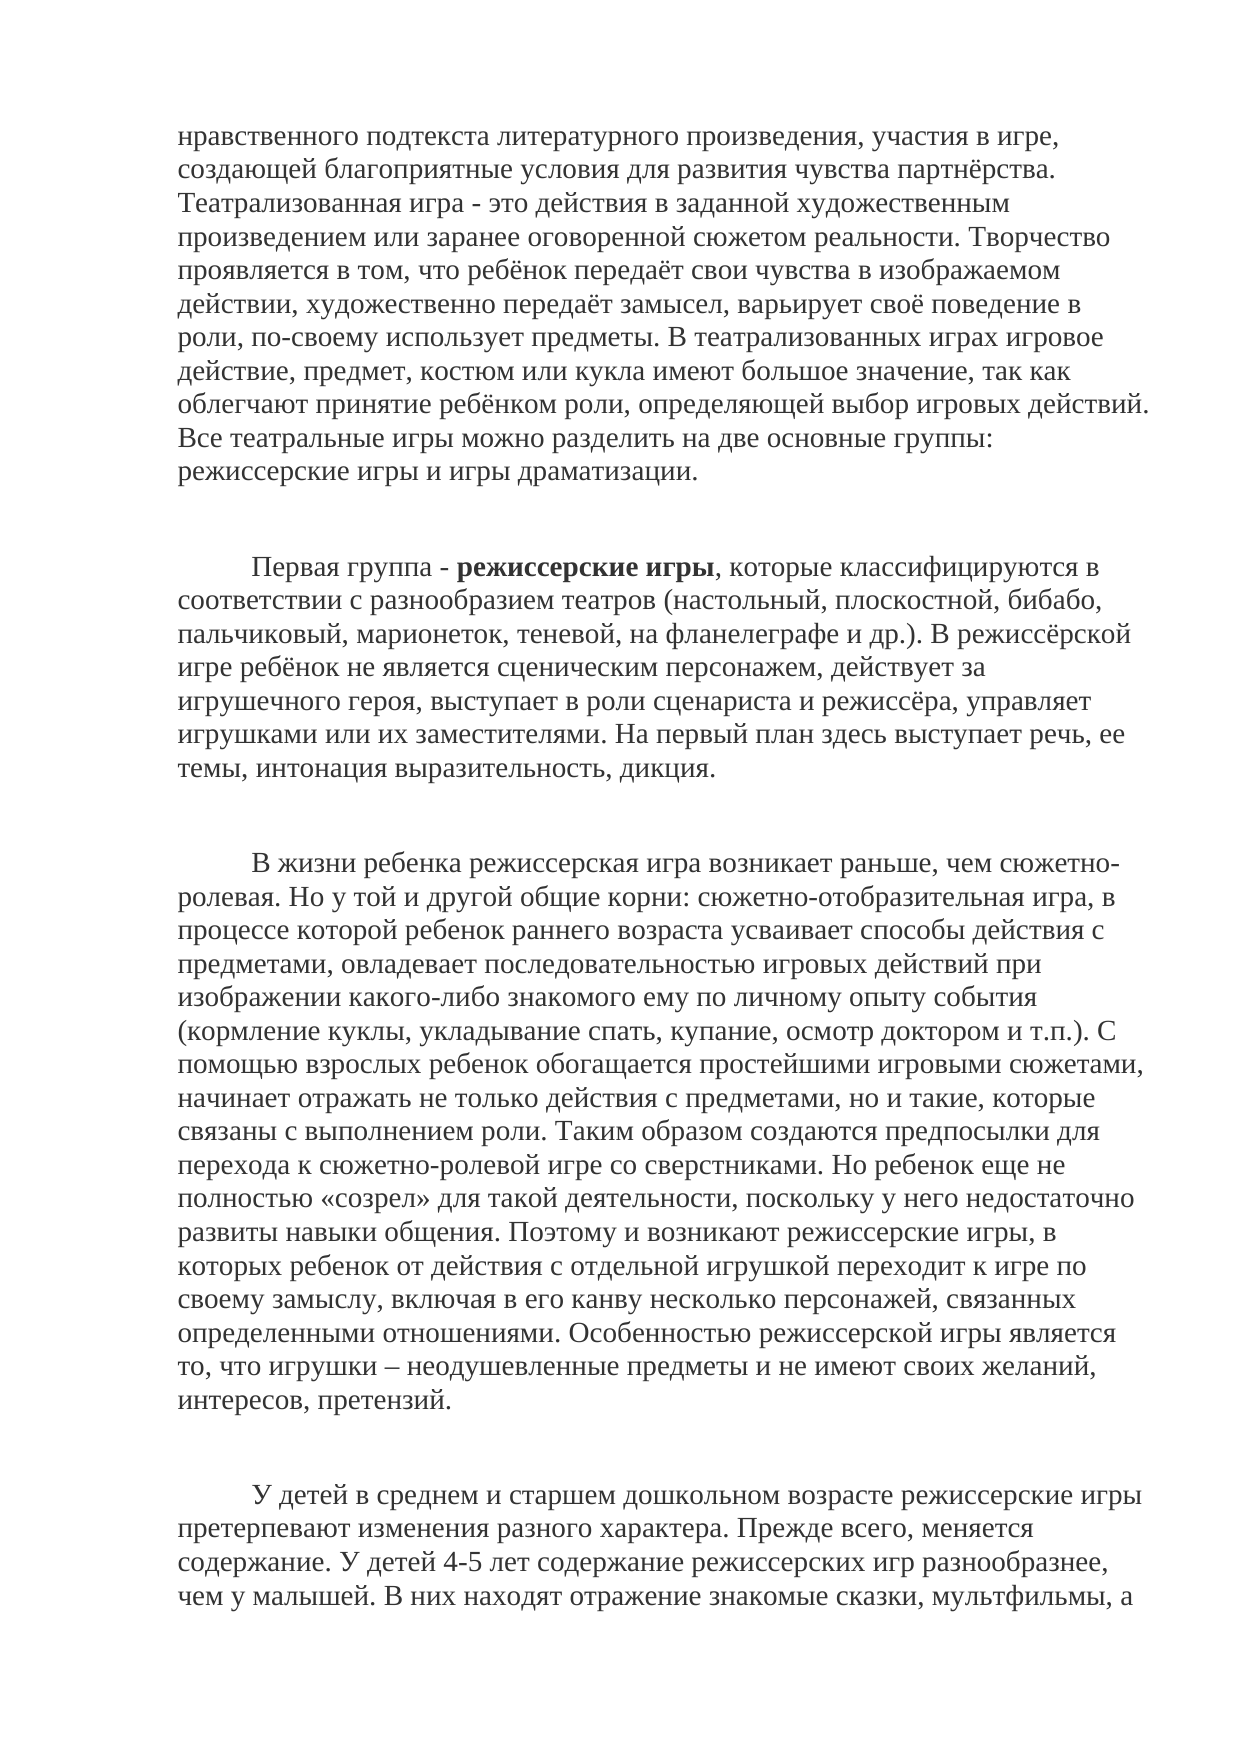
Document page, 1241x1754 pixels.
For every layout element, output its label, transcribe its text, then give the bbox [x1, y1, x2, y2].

text Первая группа - режиссерские игры, которые классифицируются в соответствии с разнообразием театров (настольный, плоскостной, бибабо, пальчиковый, марионеток, теневой, на фланелеграфе и др.). В режиссёрской игре ребёнок не является сценическим персонажем, действует за игрушечного героя, выступает в роли сценариста и режиссёра, управляет игрушками или их заместителями. На первый план здесь выступает речь, ее темы, интонация выразительность, дикция. [177, 549, 1152, 783]
text В жизни ребенка режиссерская игра возникает раньше, чем сюжетно-ролевая. Но у той и другой общие корни: сюжетно-отобразительная игра, в процессе которой ребенок раннего возраста усваивает способы действия с предметами, овладевает последовательностью игровых действий при изображении какого-либо знакомого ему по личному опыту события (кормление куклы, укладывание спать, купание, осмотр доктором и т.п.). С помощью взрослых ребенок обогащается простейшими игровыми сюжетами, начинает отражать не только действия с предметами, но и такие, которые связаны с выполнением роли. Таким образом создаются предпосылки для перехода к сюжетно-ролевой игре со сверстниками. Но ребенок еще не полностью «созрел» для такой деятельности, поскольку у него недостаточно развиты навыки общения. Поэтому и возникают режиссерские игры, в которых ребенок от действия с отдельной игрушкой переходит к игре по своему замыслу, включая в его канву несколько персонажей, связанных определенными отношениями. Особенностью режиссерской игры является то, что игрушки – неодушевленные предметы и не имеют своих желаний, интересов, претензий. [177, 845, 1152, 1415]
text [177, 1477, 1152, 1611]
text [177, 118, 1152, 487]
